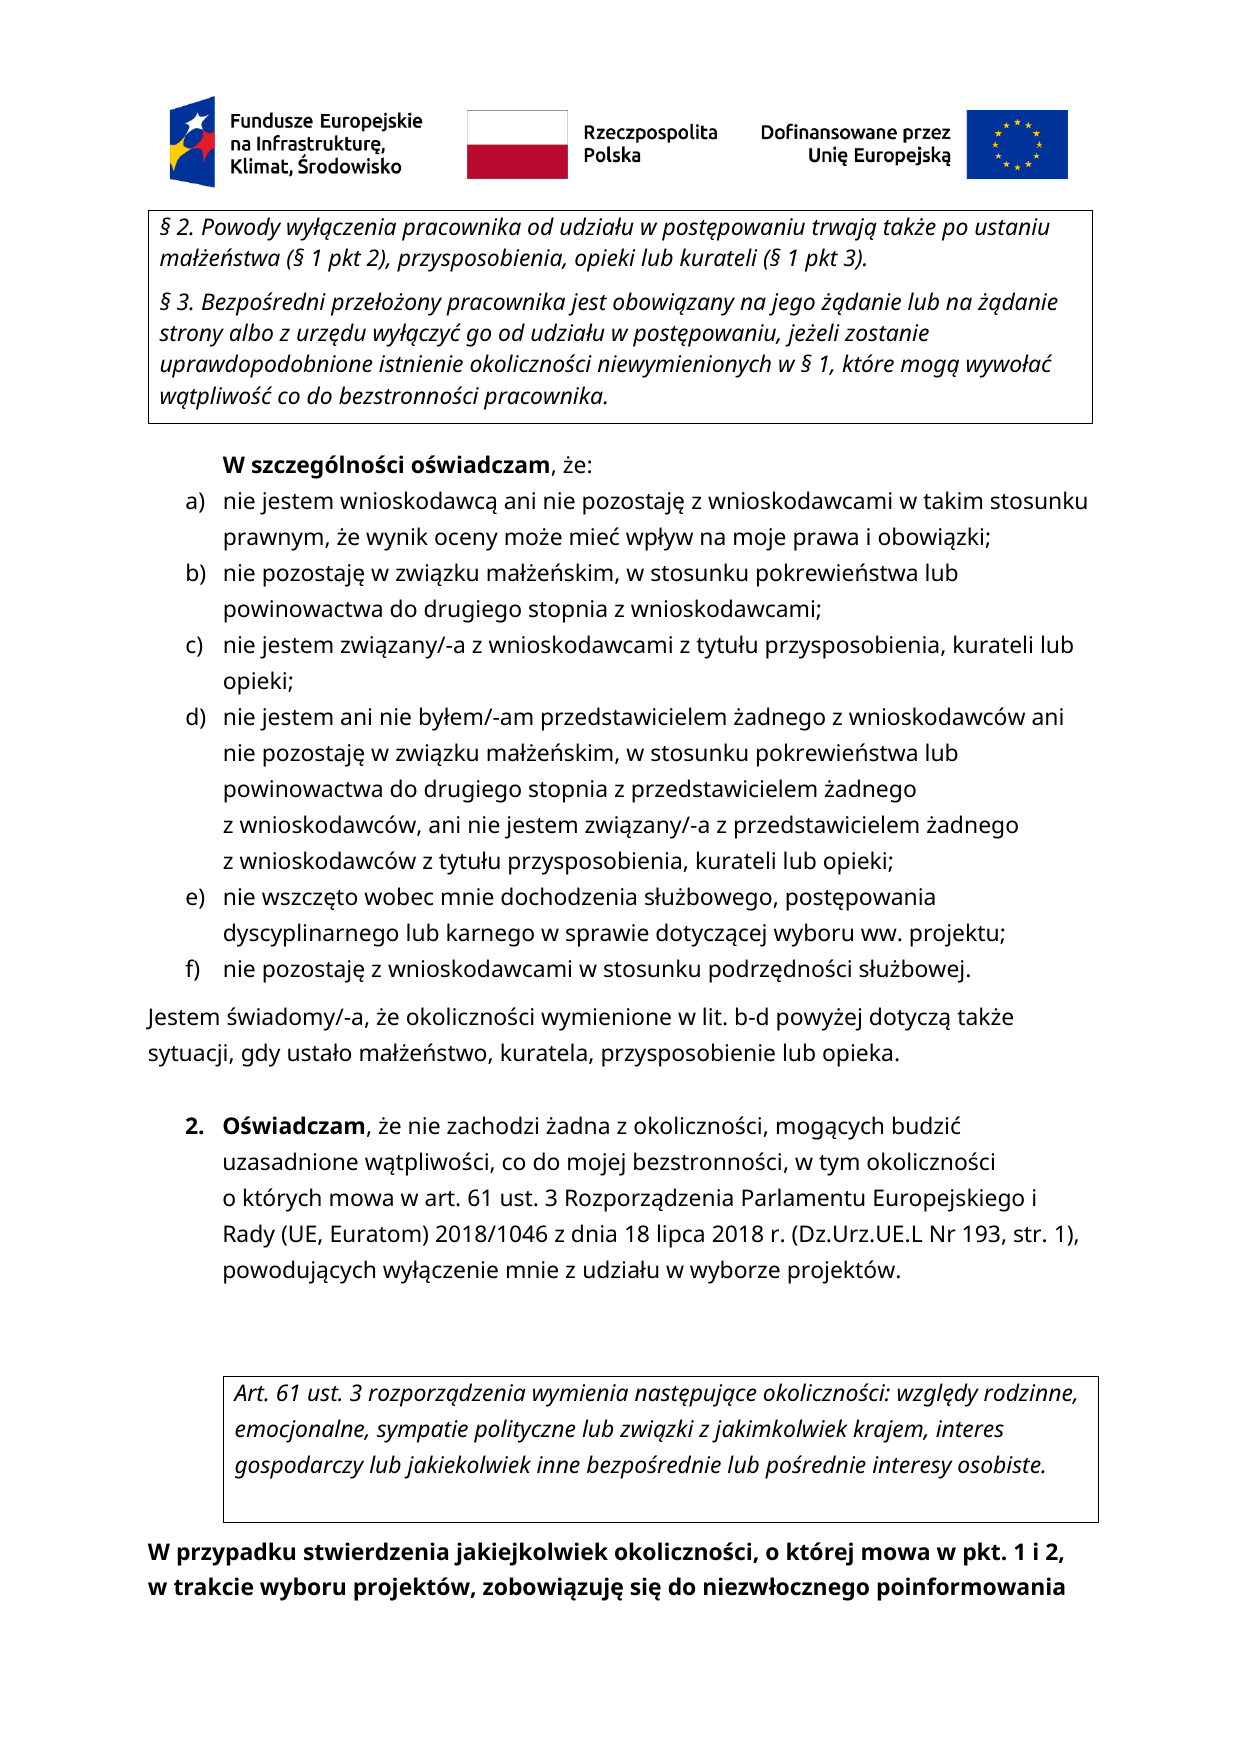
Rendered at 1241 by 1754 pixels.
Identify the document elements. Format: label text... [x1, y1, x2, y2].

list nie pozostaję w związku małżeńskim, w stosunku pokrewieństwa lub powinowactwa do drugiego stopnia z wnioskodawcami; [185, 557, 1093, 624]
text Jestem świadomy/-a, że okoliczności wymienione w lit. b-d powyżej dotyczą także sytuacji, gdy ustało małżeństwo, kuratela, przysposobienie lub opieka. [148, 1001, 1093, 1068]
picture [147, 73, 1090, 210]
list Oświadczam, że nie zachodzi żadna z okoliczności, mogących budzić uzasadnione wątpliwości, co do mojej bezstronności, w tym okoliczności o których mowa w art. 61 ust. 3 Rozporządzenia Parlamentu Europejskiego i Rady (UE, Euratom) 2018/1046 z dnia 18 lipca 2018 r. (Dz.Urz.UE.L Nr 193, str. 1), powodujących wyłączenie mnie z udziału w wyborze projektów. [185, 1110, 1093, 1285]
list nie jestem ani nie byłem/-am przedstawicielem żadnego z wnioskodawców ani nie pozostaję w związku małżeńskim, w stosunku pokrewieństwa lub powinowactwa do drugiego stopnia z przedstawicielem żadnego z wnioskodawców, ani nie jestem związany/-a z przedstawicielem żadnego z wnioskodawców z tytułu przysposobienia, kurateli lub opieki; [185, 701, 1093, 876]
list nie pozostaję z wnioskodawcami w stosunku podrzędności służbowej. [185, 952, 1093, 984]
list nie jestem związany/-a z wnioskodawcami z tytułu przysposobienia, kurateli lub opieki; [185, 629, 1093, 696]
list nie jestem wnioskodawcą ani nie pozostaję z wnioskodawcami w takim stosunku prawnym, że wynik oceny może mieć wpływ na moje prawa i obowiązki; [185, 485, 1093, 552]
list W szczególności oświadczam, że: [223, 449, 1093, 481]
table_header Art. 61 ust. 3 rozporządzenia wymienia następujące okoliczności: względy rodzinne, emocjonalne, sympatie polityczne lub związki z jakimkolwiek krajem, interes gospodarczy lub jakiekolwiek inne bezpośrednie lub pośrednie interesy osobiste. [224, 1377, 1098, 1522]
list nie wszczęto wobec mnie dochodzenia służbowego, postępowania dyscyplinarnego lub karnego w sprawie dotyczącej wyboru ww. projektu; [185, 881, 1093, 948]
